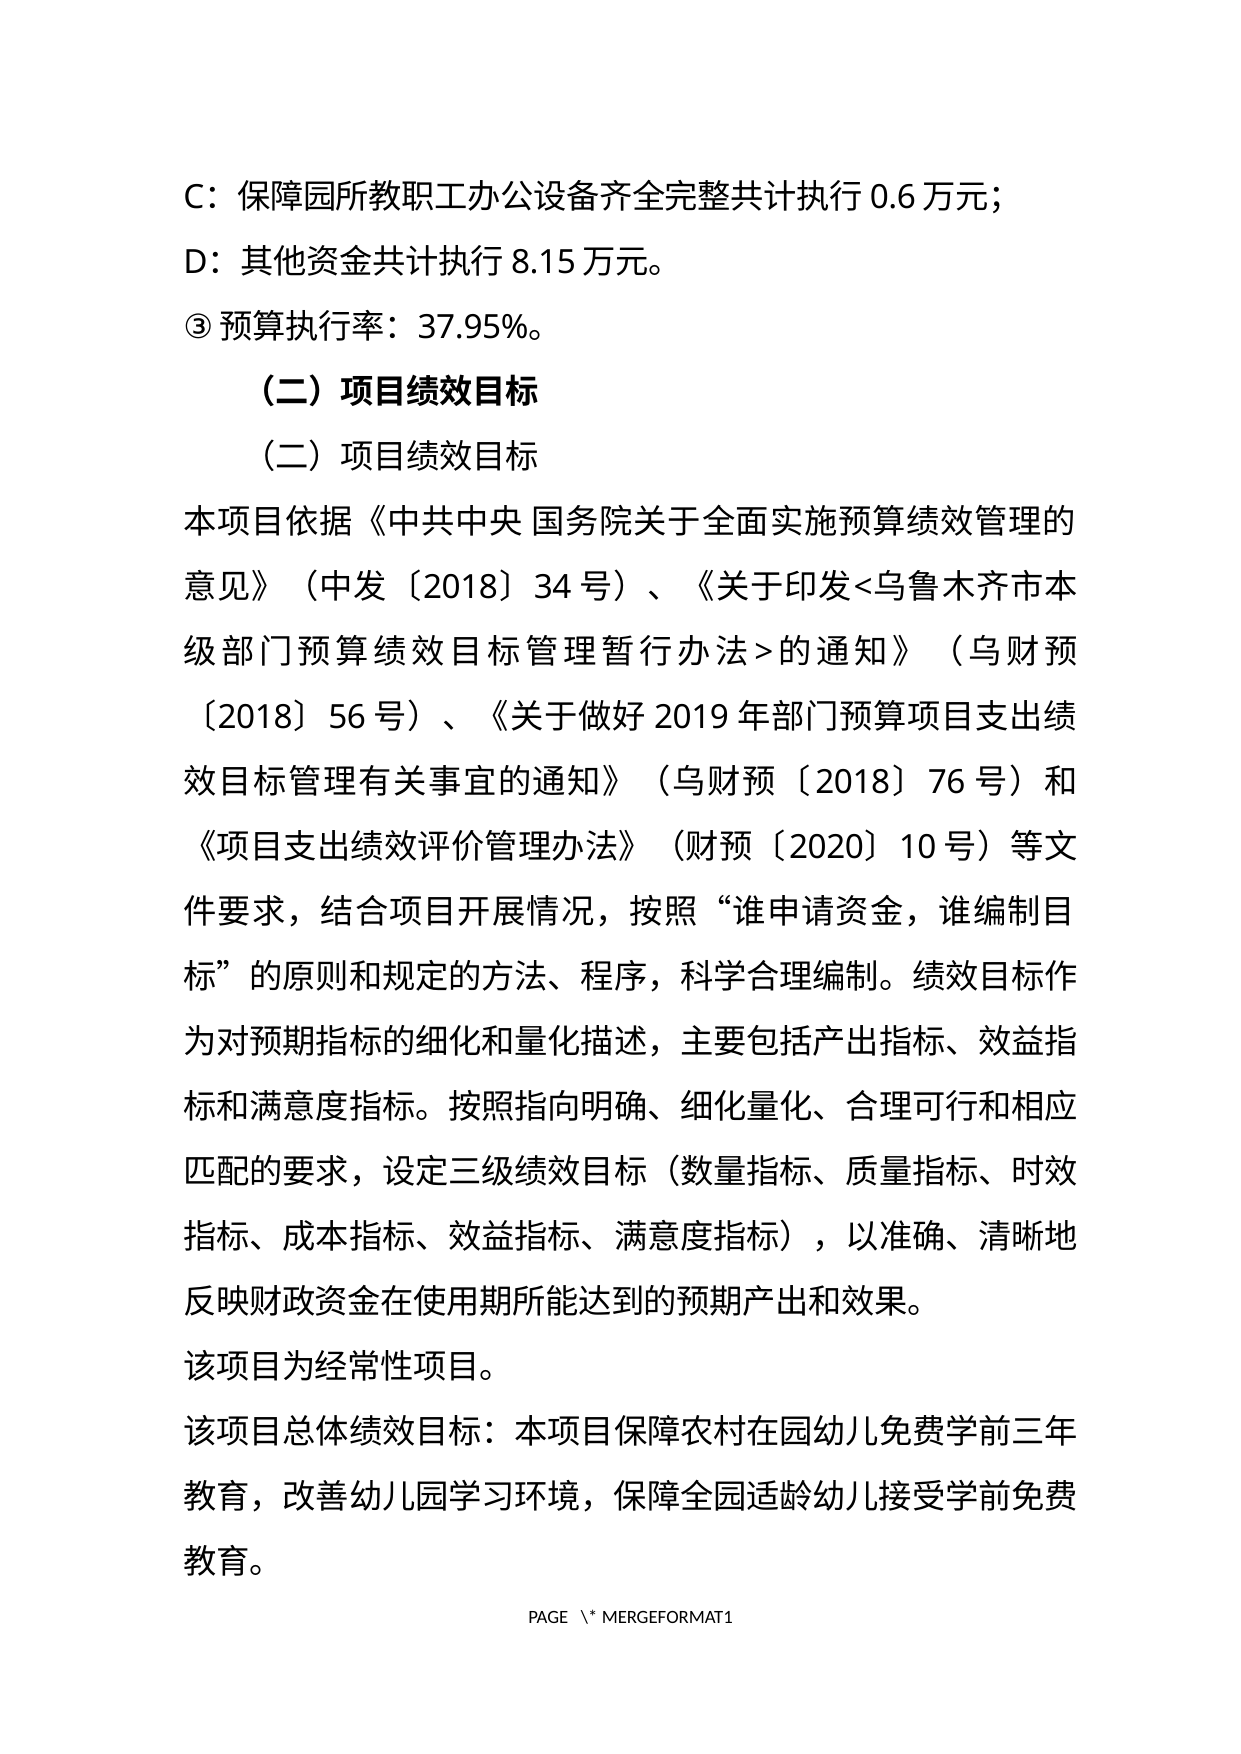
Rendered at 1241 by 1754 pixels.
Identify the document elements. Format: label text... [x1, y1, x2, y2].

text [183, 422, 1078, 1592]
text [183, 162, 1078, 357]
text （二）项目绩效目标 [183, 357, 1078, 422]
